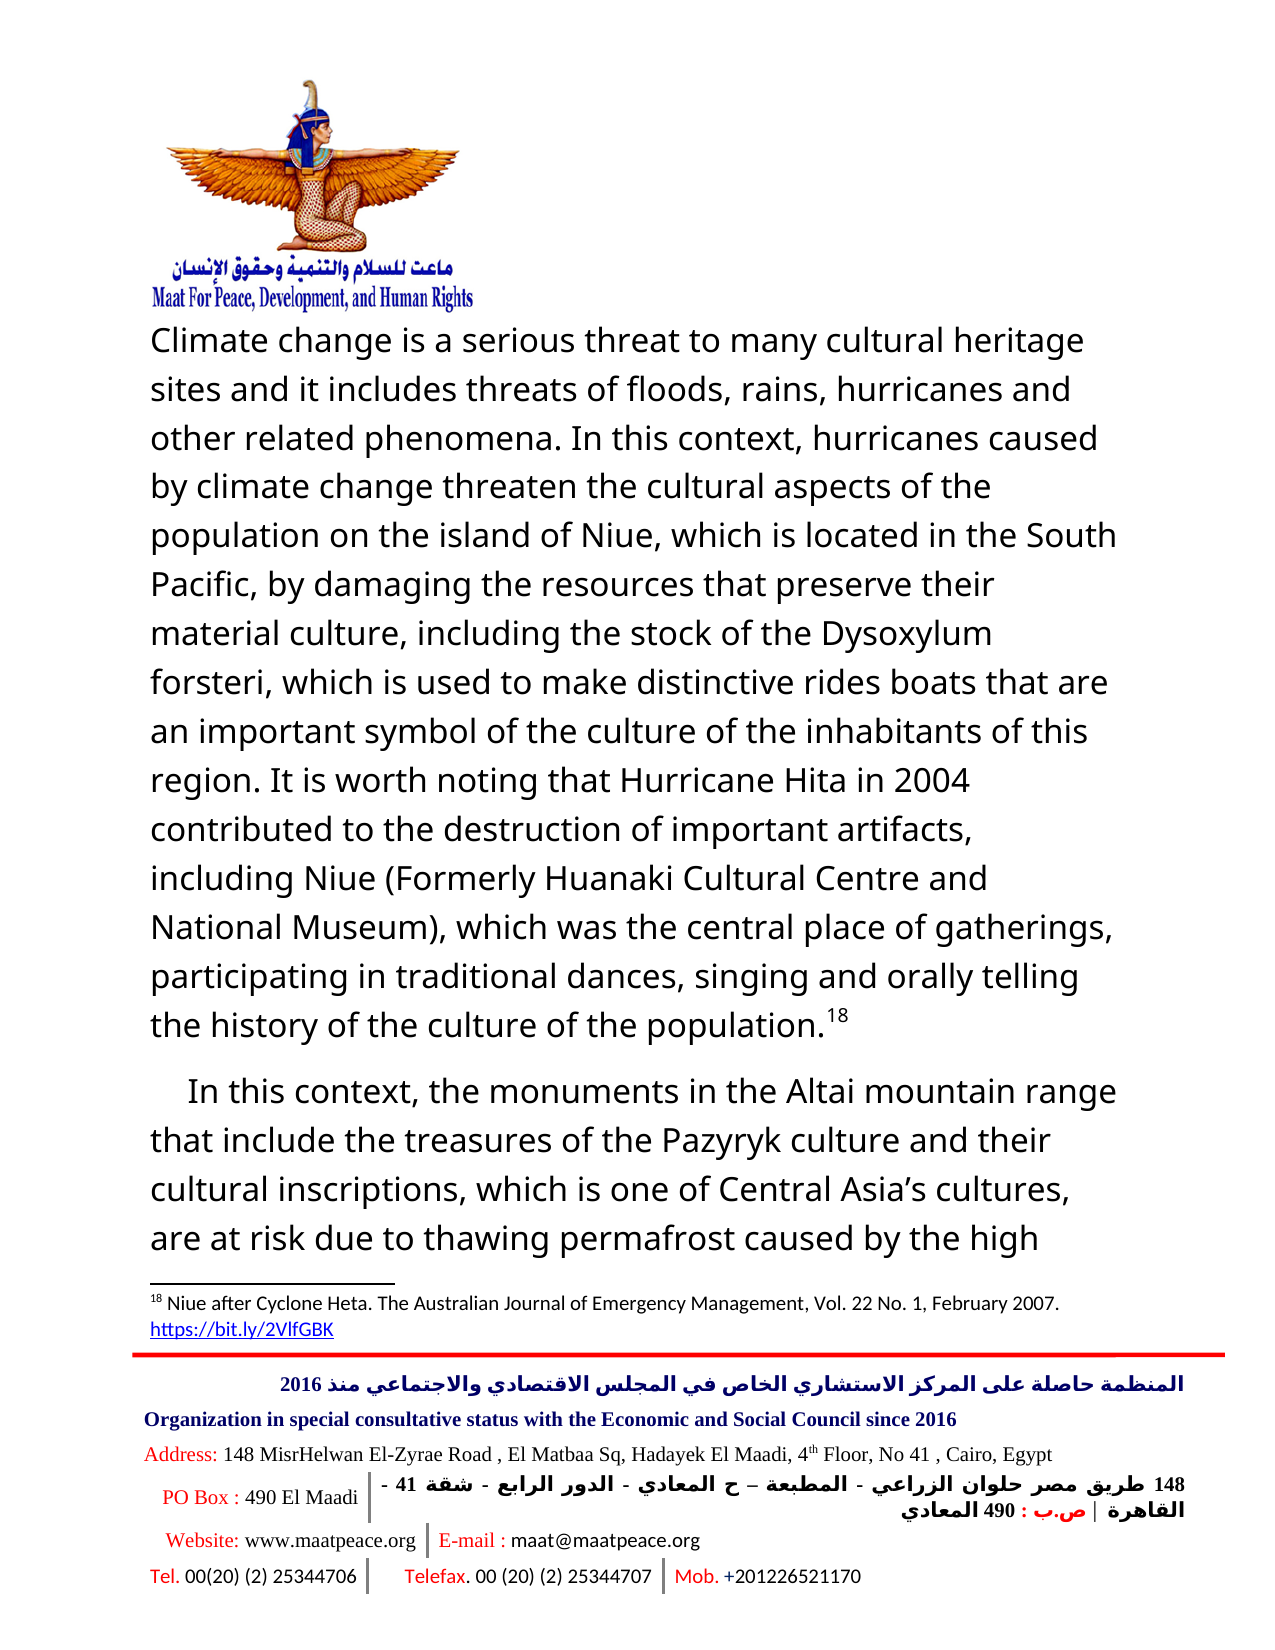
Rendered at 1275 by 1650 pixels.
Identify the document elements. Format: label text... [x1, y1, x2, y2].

text Climate change is a serious threat to many cultural heritage sites and it includes threats of floods, rains, hurricanes and other related phenomena. In this context, hurricanes caused by climate change threaten the cultural aspects of the population on the island of Niue, which is located in the South Pacific, by damaging the resources that preserve their material culture, including the stock of the Dysoxylum forsteri, which is used to make distinctive rides boats that are an important symbol of the culture of the inhabitants of this region. It is worth noting that Hurricane Hita in 2004 contributed to the destruction of important artifacts, including Niue (Formerly Huanaki Cultural Centre and National Museum), which was the central place of gatherings, participating in traditional dances, singing and orally telling the history of the culture of the population. [150, 316, 1125, 1047]
picture [150, 75, 476, 317]
